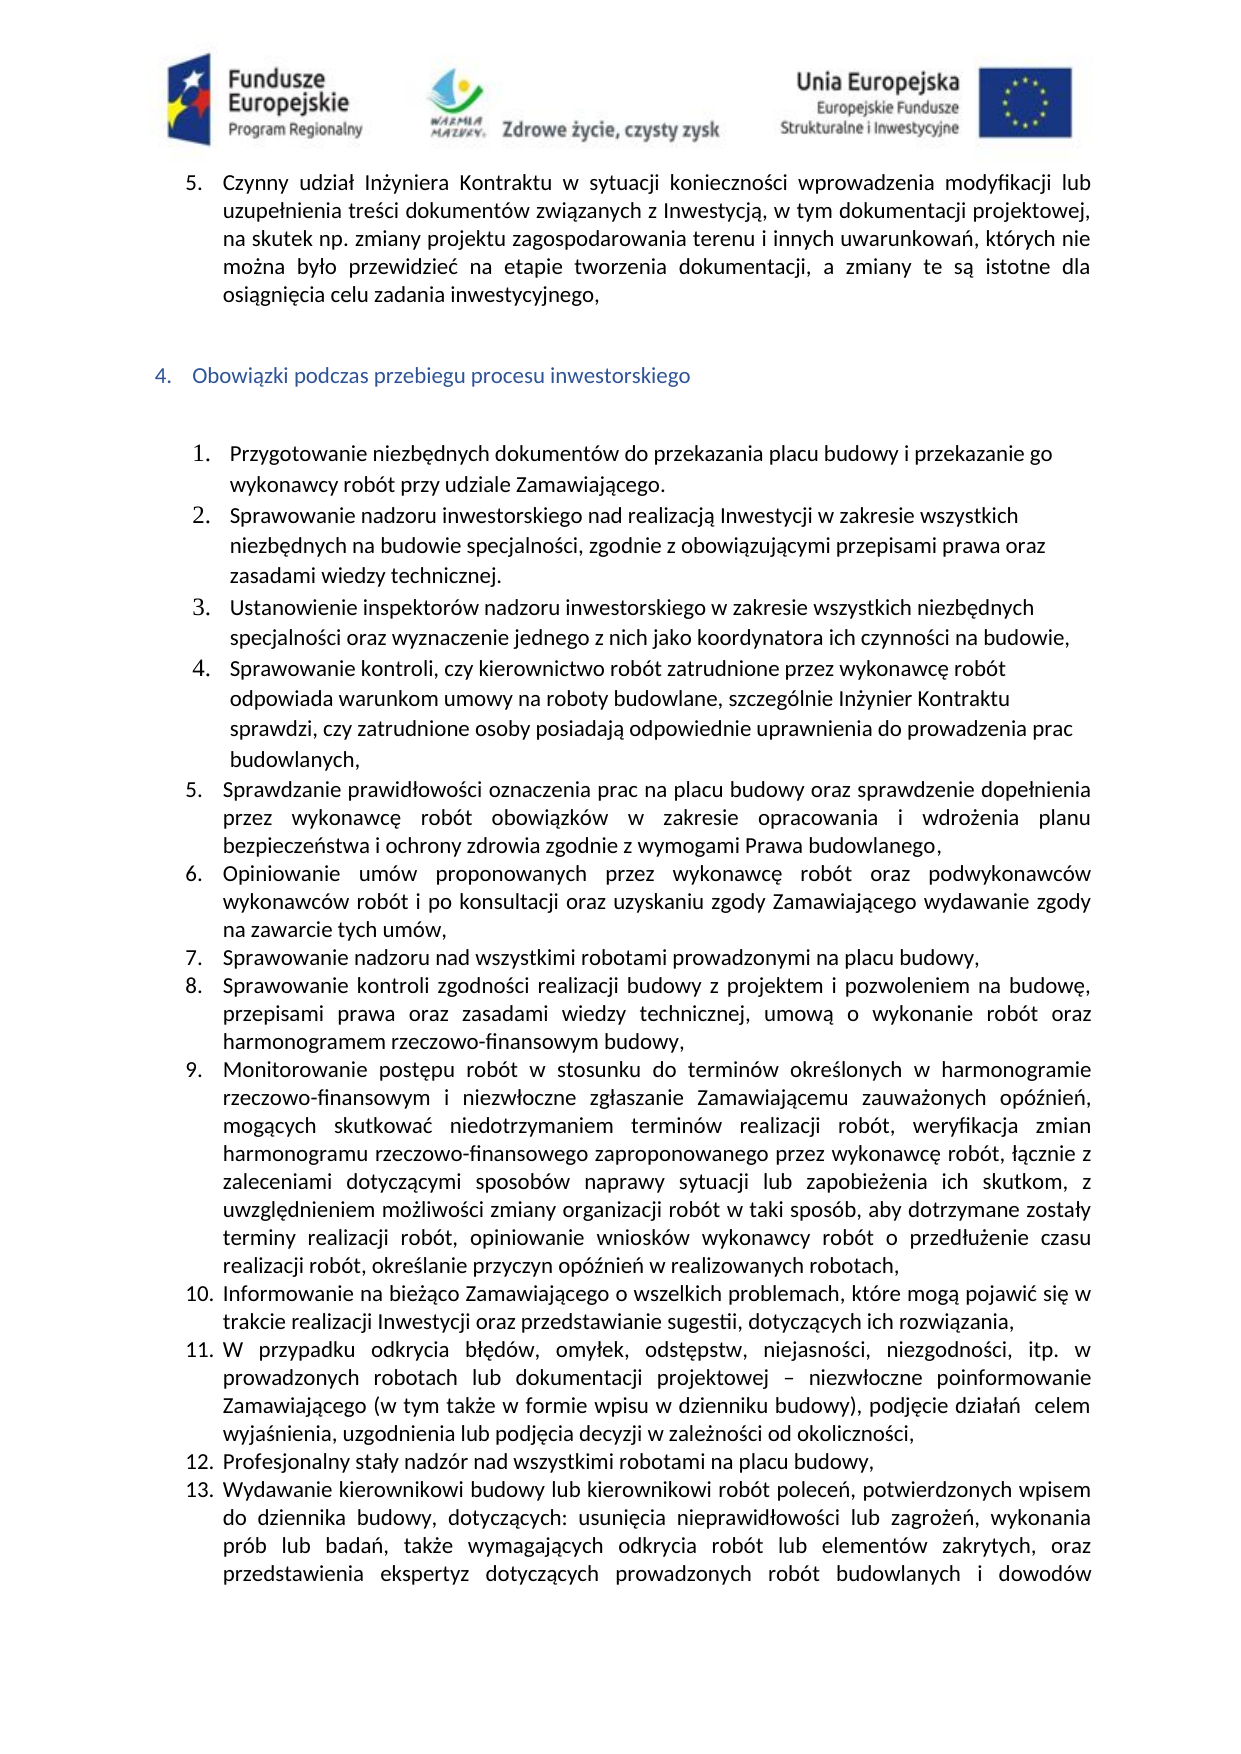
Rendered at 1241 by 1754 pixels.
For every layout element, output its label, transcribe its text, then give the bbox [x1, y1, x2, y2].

list Sprawowanie nadzoru nad wszystkimi robotami prowadzonymi na placu budowy, [185, 943, 1093, 971]
list Sprawowanie kontroli zgodności realizacji budowy z projektem i pozwoleniem na budowę, przepisami prawa oraz zasadami wiedzy technicznej, umową o wykonanie robót oraz harmonogramem rzeczowo-finansowym budowy, [185, 971, 1093, 1055]
picture [147, 29, 1093, 169]
list Informowanie na bieżąco Zamawiającego o wszelkich problemach, które mogą pojawić się w trakcie realizacji Inwestycji oraz przedstawianie sugestii, dotyczących ich rozwiązania, [185, 1279, 1093, 1335]
list Przygotowanie niezbędnych dokumentów do przekazania placu budowy i przekazanie go wykonawcy robót przy udziale Zamawiającego. [192, 438, 1093, 498]
list Czynny udział Inżyniera Kontraktu w sytuacji konieczności wprowadzenia modyfikacji lub uzupełnienia treści dokumentów związanych z Inwestycją, w tym dokumentacji projektowej, na skutek np. zmiany projektu zagospodarowania terenu i innych uwarunkowań, których nie można było przewidzieć na etapie tworzenia dokumentacji, a zmiany te są istotne dla osiągnięcia celu zadania inwestycyjnego, [185, 169, 1093, 308]
list Sprawdzanie prawidłowości oznaczenia prac na placu budowy oraz sprawdzenie dopełnienia przez wykonawcę robót obowiązków w zakresie opracowania i wdrożenia planu bezpieczeństwa i ochrony zdrowia zgodnie z wymogami Prawa budowlanego, [185, 775, 1093, 859]
list Monitorowanie postępu robót w stosunku do terminów określonych w harmonogramie rzeczowo-finansowym i niezwłoczne zgłaszanie Zamawiającemu zauważonych opóźnień, mogących skutkować niedotrzymaniem terminów realizacji robót, weryfikacja zmian harmonogramu rzeczowo-finansowego zaproponowanego przez wykonawcę robót, łącznie z zaleceniami dotyczącymi sposobów naprawy sytuacji lub zapobieżenia ich skutkom, z uwzględnieniem możliwości zmiany organizacji robót w taki sposób, aby dotrzymane zostały terminy realizacji robót, opiniowanie wniosków wykonawcy robót o przedłużenie czasu realizacji robót, określanie przyczyn opóźnień w realizowanych robotach, [185, 1055, 1093, 1279]
list Ustanowienie inspektorów nadzoru inwestorskiego w zakresie wszystkich niezbędnych specjalności oraz wyznaczenie jednego z nich jako koordynatora ich czynności na budowie, [192, 592, 1093, 651]
list Opiniowanie umów proponowanych przez wykonawcę robót oraz podwykonawców wykonawców robót i po konsultacji oraz uzyskaniu zgody Zamawiającego wydawanie zgody na zawarcie tych umów, [185, 859, 1093, 943]
list W przypadku odkrycia błędów, omyłek, odstępstw, niejasności, niezgodności, itp. w prowadzonych robotach lub dokumentacji projektowej – niezwłoczne poinformowanie Zamawiającego (w tym także w formie wpisu w dzienniku budowy), podjęcie działań celem wyjaśnienia, uzgodnienia lub podjęcia decyzji w zależności od okoliczności, [185, 1335, 1093, 1447]
subtitle Obowiązki podczas przebiegu procesu inwestorskiego [154, 361, 1093, 389]
list Sprawowanie kontroli, czy kierownictwo robót zatrudnione przez wykonawcę robót odpowiada warunkom umowy na roboty budowlane, szczególnie Inżynier Kontraktu sprawdzi, czy zatrudnione osoby posiadają odpowiednie uprawnienia do prowadzenia prac budowlanych, [192, 653, 1093, 773]
list Sprawowanie nadzoru inwestorskiego nad realizacją Inwestycji w zakresie wszystkich niezbędnych na budowie specjalności, zgodnie z obowiązującymi przepisami prawa oraz zasadami wiedzy technicznej. [192, 500, 1093, 589]
list Profesjonalny stały nadzór nad wszystkimi robotami na placu budowy, [185, 1447, 1093, 1476]
